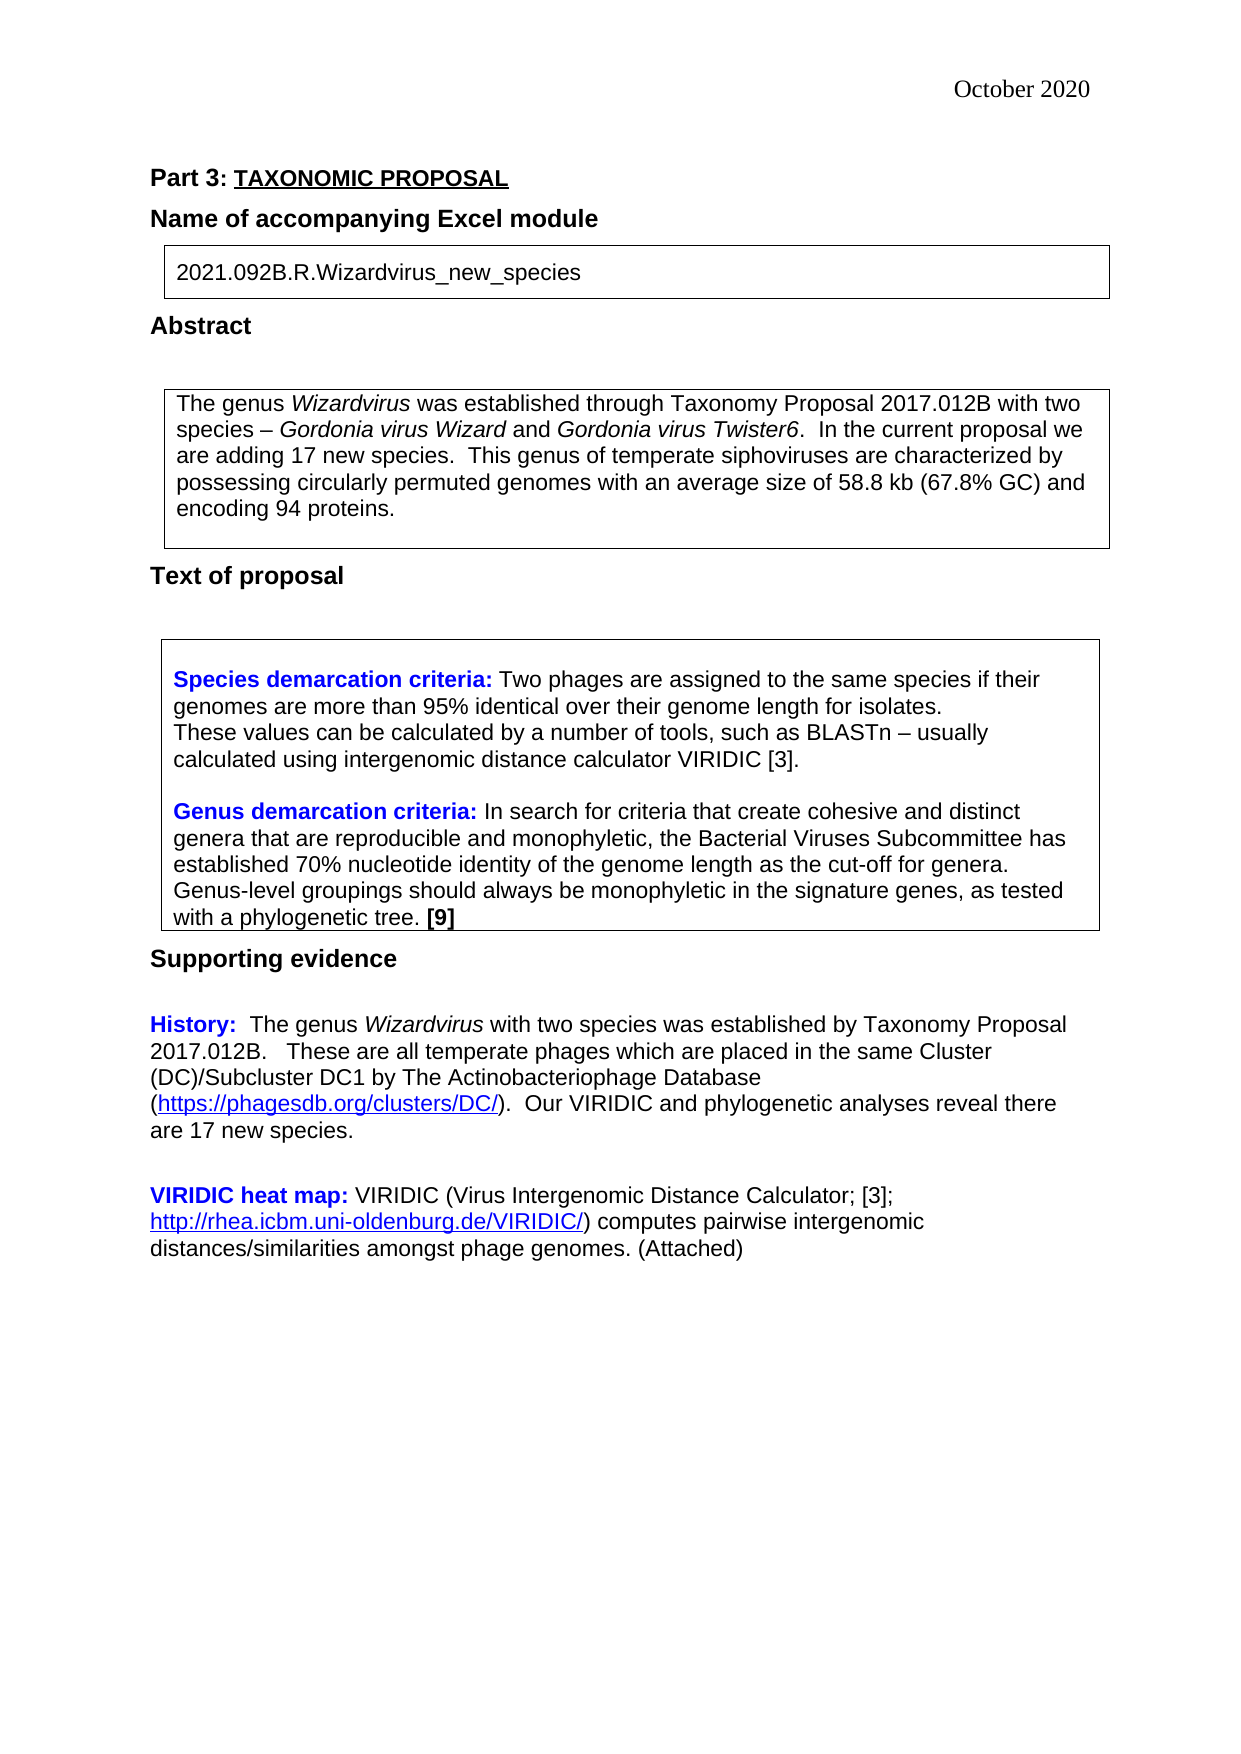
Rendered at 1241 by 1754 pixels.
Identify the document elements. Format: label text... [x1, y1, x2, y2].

table_header [150, 603, 1111, 931]
text History: The genus Wizardvirus with two species was established by Taxonomy Proposal 2017.012B. These are all temperate phages which are placed in the same Cluster (DC)/Subcluster DC1 by The Actinobacteriophage Database (https://phagesdb.org/clusters/DC/). Our VIRIDIC and phylogenetic analyses reveal there are 17 new species. [150, 1011, 1090, 1143]
text Abstract [150, 311, 1090, 340]
text Text of proposal [150, 561, 1090, 590]
text VIRIDIC heat map: VIRIDIC (Virus Intergenomic Distance Calculator; [3]; http://rhea.icbm.uni-oldenburg.de/VIRIDIC/) computes pairwise intergenomic distances/similarities amongst phage genomes. (Attached) [150, 1182, 1090, 1261]
text Part 3: TAXONOMIC PROPOSAL [150, 162, 1090, 191]
text Supporting evidence [150, 944, 1090, 972]
table_header The genus Wizardvirus was established through Taxonomy Proposal 2017.012B with two species – Gordonia virus Wizard and Gordonia virus Twister6. In the current proposal we are adding 17 new species. This genus of temperate siphoviruses are characterized by possessing circularly permuted genomes with an average size of 58.8 kb (67.8% GC) and encoding 94 proteins. [165, 390, 1109, 548]
text Name of accompanying Excel module [150, 204, 1090, 232]
table_header 2021.092B.R.Wizardvirus_new_species [165, 246, 1109, 297]
